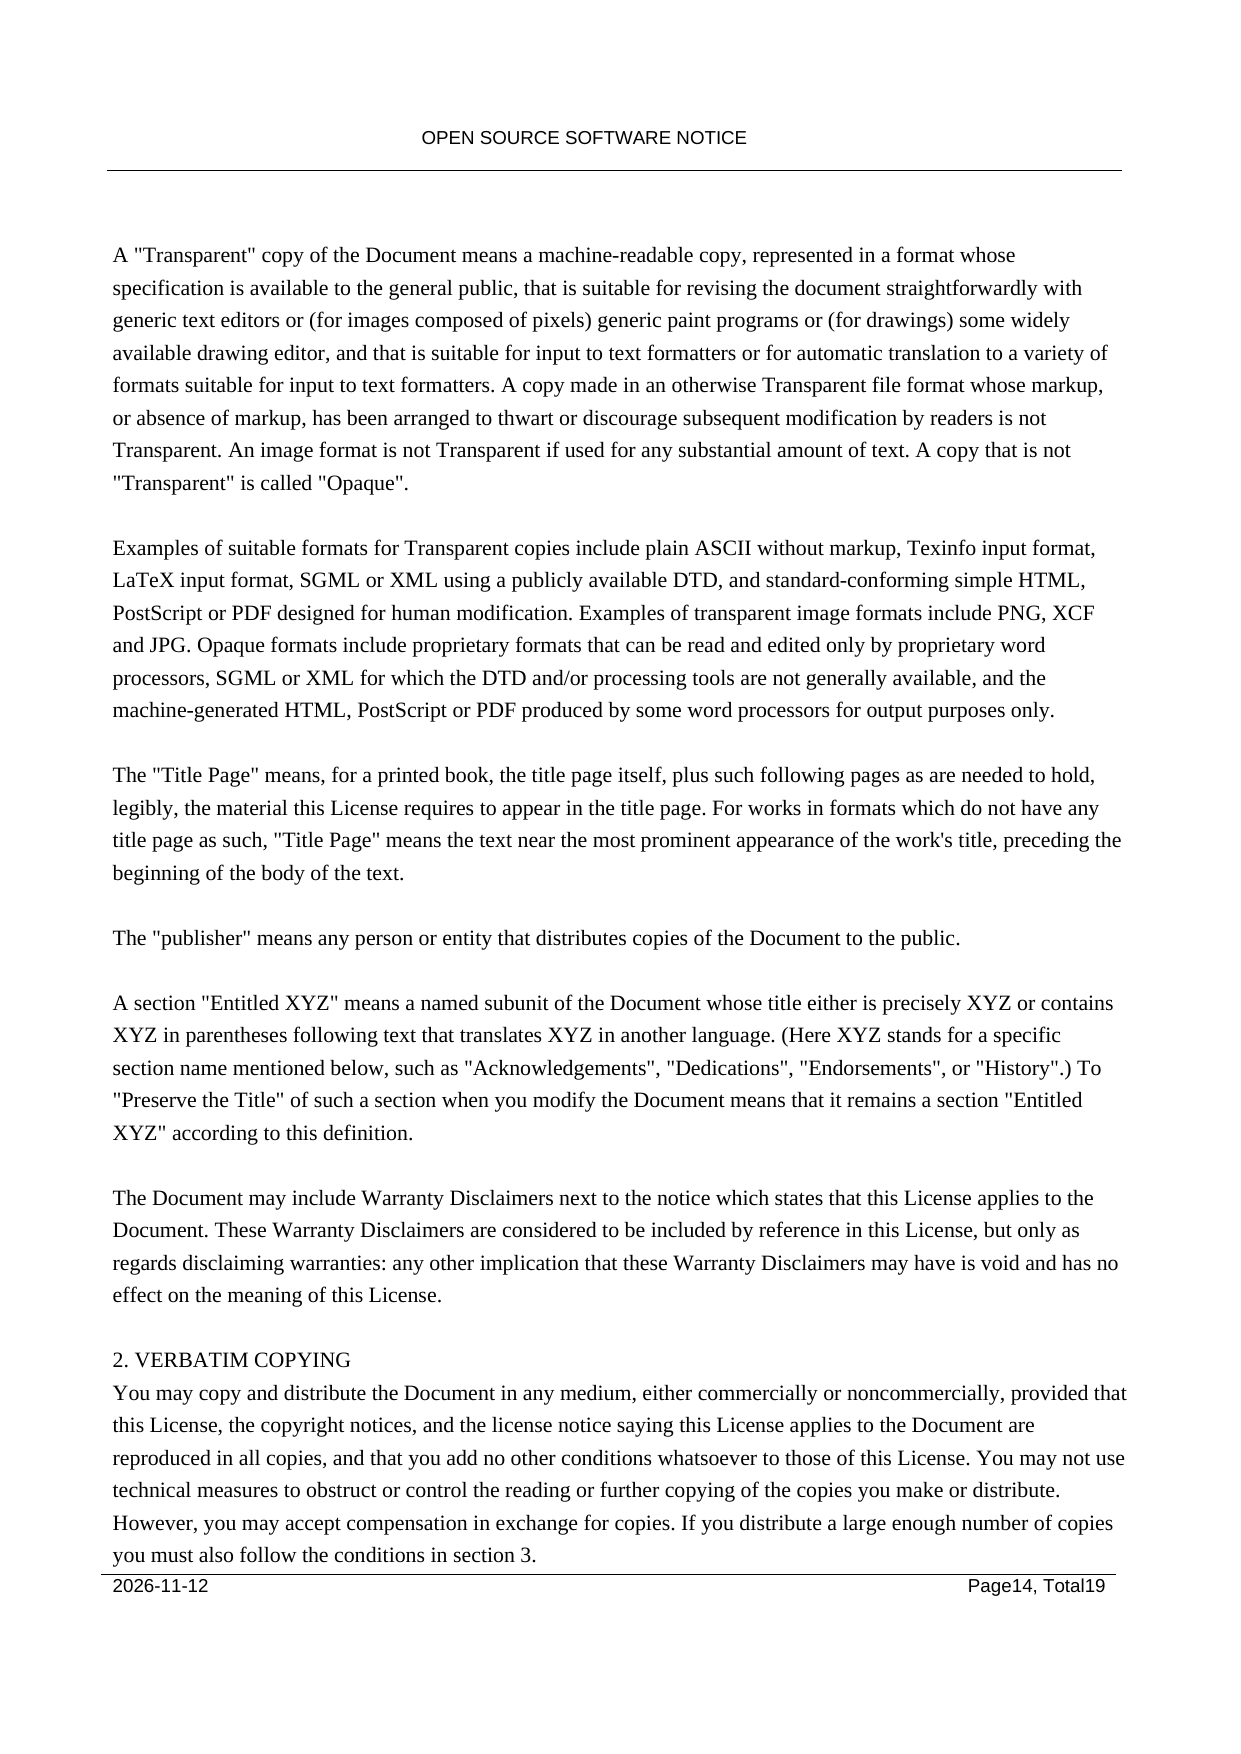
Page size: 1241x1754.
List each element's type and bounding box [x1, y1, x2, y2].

text [112, 206, 1128, 1571]
